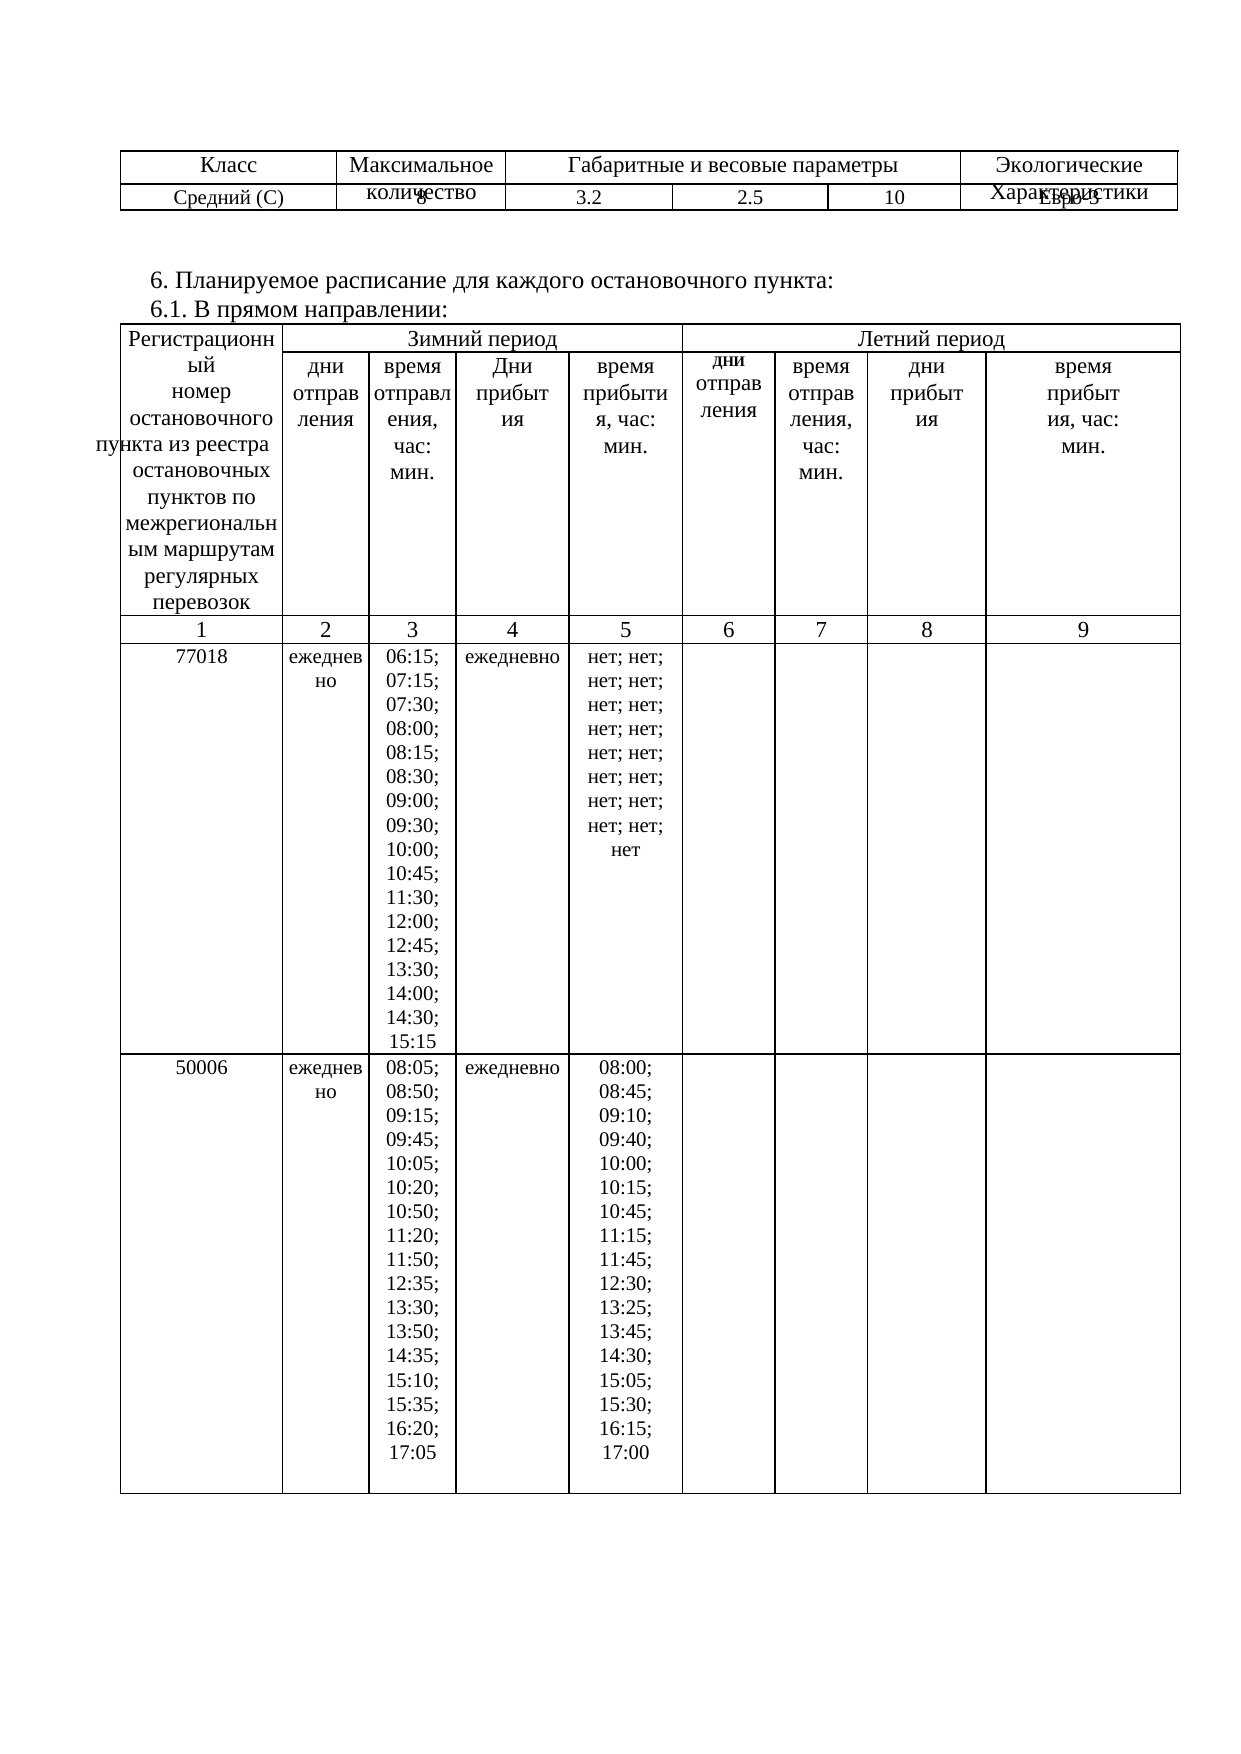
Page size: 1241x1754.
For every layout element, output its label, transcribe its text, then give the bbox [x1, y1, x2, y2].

table_cell нет; нет; нет; нет; нет; нет; нет; нет; нет; нет; нет; нет; нет; нет; нет; нет; нет [570, 644, 682, 1053]
text 6.1. В прямом направлении: [150, 294, 1090, 323]
table_header Летний период [683, 325, 1180, 351]
table_cell Евро-3 [961, 185, 1177, 209]
table_cell 6 [683, 616, 774, 642]
table_header Экологические Характеристики [961, 152, 1177, 183]
table_cell [776, 1055, 867, 1492]
table_header Габаритные и весовые параметры [506, 152, 960, 183]
table_cell 2 [283, 616, 368, 642]
table_cell 8 [868, 616, 985, 642]
table_cell Средний (С) [121, 185, 336, 209]
table_cell [987, 644, 1180, 1053]
table_cell 3 [370, 616, 455, 642]
table_cell [776, 644, 867, 1053]
table_header Зимний период [283, 325, 682, 351]
table_cell 7 [776, 616, 867, 642]
table_cell 08:05; 08:50; 09:15; 09:45; 10:05; 10:20; 10:50; 11:20; 11:50; 12:35; 13:30; 13:50; 14:35; 15:10; 15:35; 16:20; 17:05 [370, 1055, 455, 1492]
table_cell ежедневно [283, 644, 368, 1053]
text 6. Планируемое расписание для каждого остановочного пункта: [150, 266, 1090, 294]
table_cell 9 [987, 616, 1180, 642]
table_cell 8 [337, 185, 505, 209]
table_cell 08:00; 08:45; 09:10; 09:40; 10:00; 10:15; 10:45; 11:15; 11:45; 12:30; 13:25; 13:45; 14:30; 15:05; 15:30; 16:15; 17:00 [570, 1055, 682, 1492]
table_cell 1 [121, 616, 282, 642]
table_cell время прибыти я, час: мин. [570, 353, 682, 614]
table_cell ДНИ отправ ления [683, 353, 774, 614]
table_cell время отправл ения, час: мин. [370, 353, 455, 614]
table_cell 77018 [121, 644, 282, 1053]
table_cell Дни прибыт ия [457, 353, 568, 614]
table_cell 4 [457, 616, 568, 642]
table_header Регистрационный номер остановочного пункта из реестра остановочных пунктов по межрегиональным маршрутам регулярных перевозок [121, 325, 282, 614]
table_cell ежедневно [457, 644, 568, 1053]
table_cell [868, 644, 985, 1053]
table_cell 06:15; 07:15; 07:30; 08:00; 08:15; 08:30; 09:00; 09:30; 10:00; 10:45; 11:30; 12:00; 12:45; 13:30; 14:00; 14:30; 15:15 [370, 644, 455, 1053]
table_cell дни отправ ления [283, 353, 368, 614]
table_header Максимальное количество [337, 152, 505, 183]
table_cell [987, 1055, 1180, 1492]
table_cell 5 [570, 616, 682, 642]
table_cell [683, 1055, 774, 1492]
table_cell 2.5 [673, 185, 827, 209]
table_cell 50006 [121, 1055, 282, 1492]
table_cell ежедневно [457, 1055, 568, 1492]
table_cell [868, 1055, 985, 1492]
table_cell 10 [829, 185, 960, 209]
table_cell время отправ ления, час: мин. [776, 353, 867, 614]
table_header Класс [121, 152, 336, 183]
table_cell ежедневно [283, 1055, 368, 1492]
table_cell [683, 644, 774, 1053]
table_cell время прибыт ия, час: мин. [987, 353, 1180, 614]
table_cell дни прибыт ия [868, 353, 985, 614]
table_cell 3.2 [506, 185, 672, 209]
